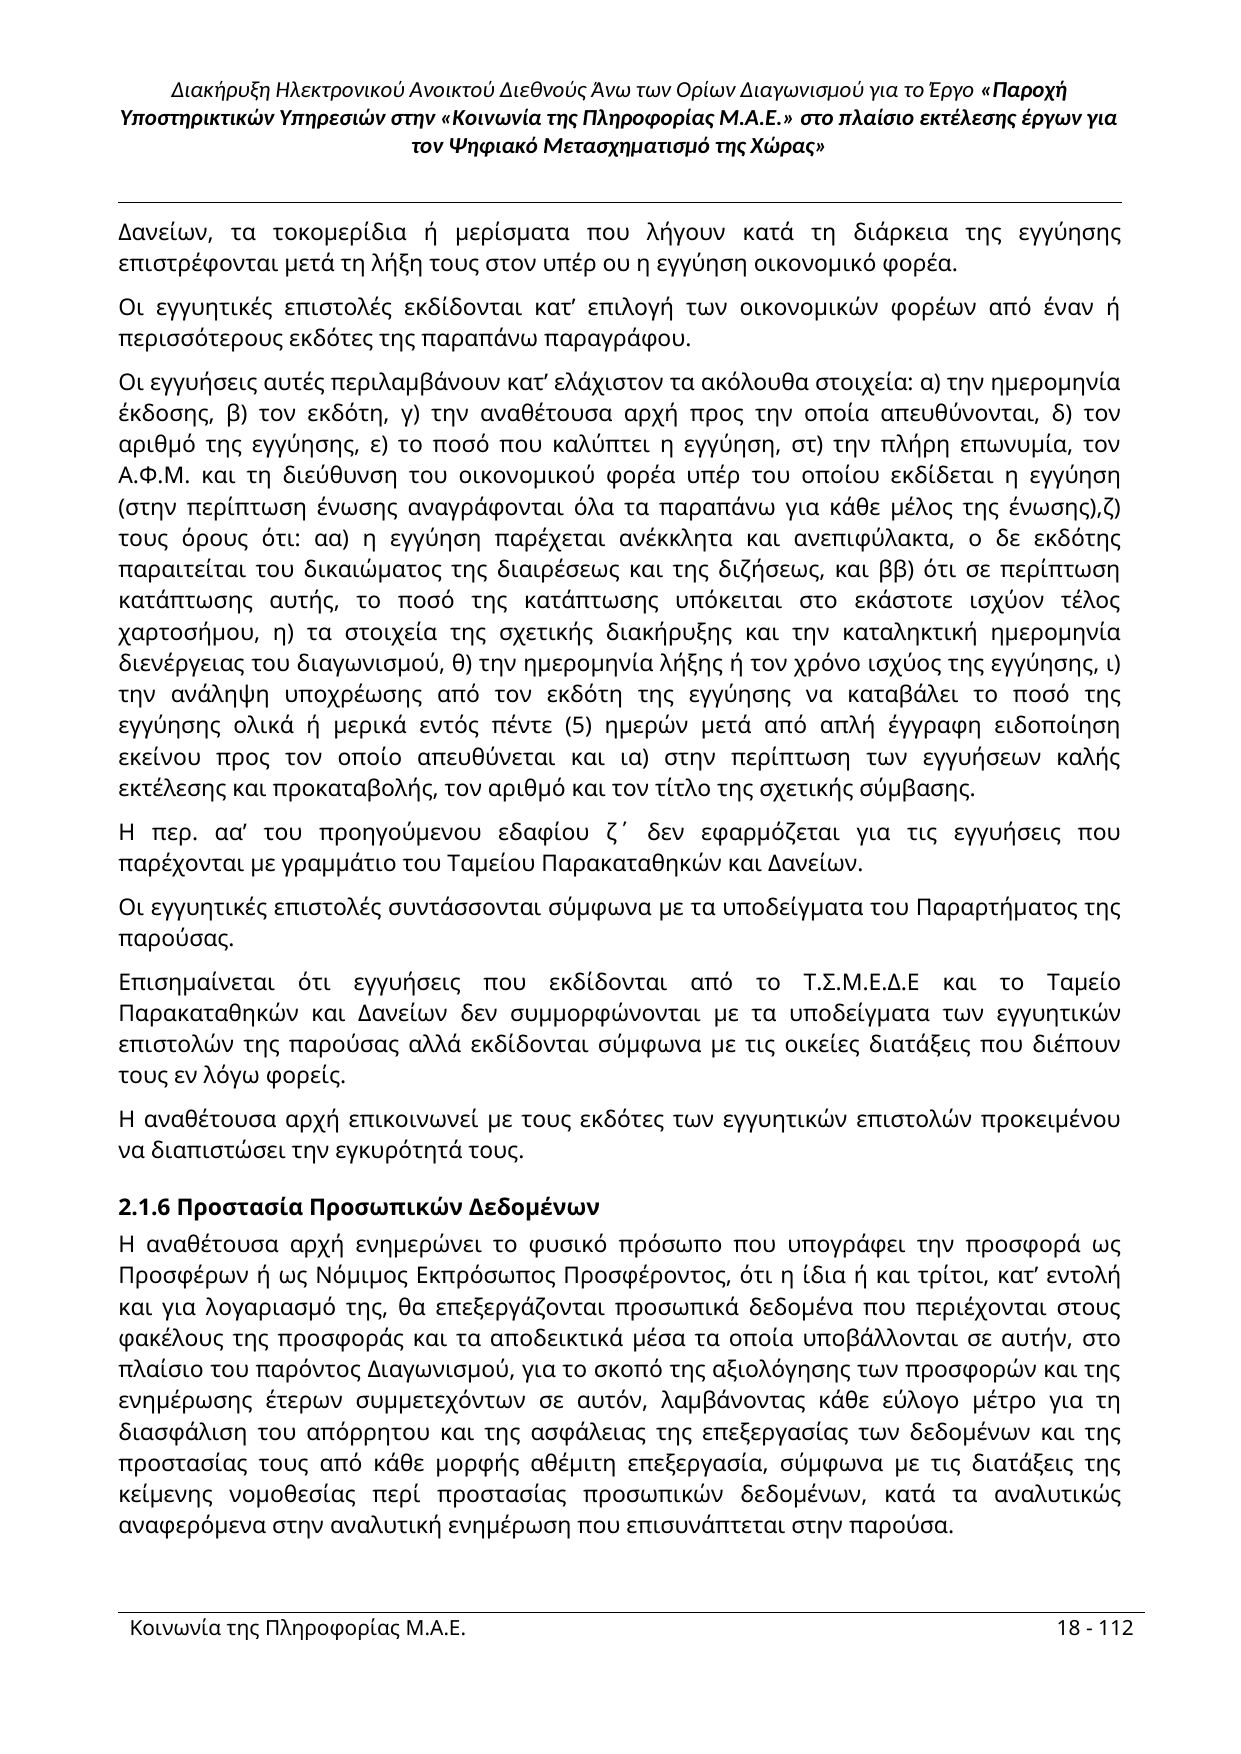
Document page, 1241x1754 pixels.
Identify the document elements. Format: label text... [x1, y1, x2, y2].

text Επισημαίνεται ότι εγγυήσεις που εκδίδονται από το Τ.Σ.Μ.Ε.Δ.Ε και το Ταμείο Παρακαταθηκών και Δανείων δεν συμμορφώνονται με τα υποδείγματα των εγγυητικών επιστολών της παρούσας αλλά εκδίδονται σύμφωνα με τις οικείες διατάξεις που διέπουν τους εν λόγω φορείς. [118, 966, 1122, 1091]
text Οι εγγυητικές επιστολές συντάσσονται σύμφωνα με τα υποδείγματα του Παραρτήματος της παρούσας. [118, 891, 1122, 953]
text Η αναθέτουσα αρχή επικοινωνεί με τους εκδότες των εγγυητικών επιστολών προκειμένου να διαπιστώσει την εγκυρότητά τους. [118, 1103, 1122, 1166]
text 2.1.6 Προστασία Προσωπικών Δεδομένων [118, 1191, 1122, 1222]
text Οι εγγυήσεις αυτές περιλαμβάνουν κατ’ ελάχιστον τα ακόλουθα στοιχεία: α) την ημερομηνία έκδοσης, β) τον εκδότη, γ) την αναθέτουσα αρχή προς την οποία απευθύνονται, δ) τον αριθμό της εγγύησης, ε) το ποσό που καλύπτει η εγγύηση, στ) την πλήρη επωνυμία, τον Α.Φ.Μ. και τη διεύθυνση του οικονομικού φορέα υπέρ του οποίου εκδίδεται η εγγύηση (στην περίπτωση ένωσης αναγράφονται όλα τα παραπάνω για κάθε μέλος της ένωσης),ζ) τους όρους ότι: αα) η εγγύηση παρέχεται ανέκκλητα και ανεπιφύλακτα, ο δε εκδότης παραιτείται του δικαιώματος της διαιρέσεως και της διζήσεως, και ββ) ότι σε περίπτωση κατάπτωσης αυτής, το ποσό της κατάπτωσης υπόκειται στο εκάστοτε ισχύον τέλος χαρτοσήμου, η) τα στοιχεία της σχετικής διακήρυξης και την καταληκτική ημερομηνία διενέργειας του διαγωνισμού, θ) την ημερομηνία λήξης ή τον χρόνο ισχύος της εγγύησης, ι) την ανάληψη υποχρέωσης από τον εκδότη της εγγύησης να καταβάλει το ποσό της εγγύησης ολικά ή μερικά εντός πέντε (5) ημερών μετά από απλή έγγραφη ειδοποίηση εκείνου προς τον οποίο απευθύνεται και ια) στην περίπτωση των εγγυήσεων καλής εκτέλεσης και προκαταβολής, τον αριθμό και τον τίτλο της σχετικής σύμβασης. [118, 366, 1122, 803]
text Οι εγγυητικές επιστολές εκδίδονται κατ’ επιλογή των οικονομικών φορέων από έναν ή περισσότερους εκδότες της παραπάνω παραγράφου. [118, 291, 1122, 353]
text Η περ. αα’ του προηγούμενου εδαφίου ζ΄ δεν εφαρμόζεται για τις εγγυήσεις που παρέχονται με γραμμάτιο του Ταμείου Παρακαταθηκών και Δανείων. [118, 816, 1122, 878]
text Η αναθέτουσα αρχή ενημερώνει το φυσικό πρόσωπο που υπογράφει την προσφορά ως Προσφέρων ή ως Νόμιμος Εκπρόσωπος Προσφέροντος, ότι η ίδια ή και τρίτοι, κατ’ εντολή και για λογαριασμό της, θα επεξεργάζονται προσωπικά δεδομένα που περιέχονται στους φακέλους της προσφοράς και τα αποδεικτικά μέσα τα οποία υποβάλλονται σε αυτήν, στο πλαίσιο του παρόντος Διαγωνισμού, για το σκοπό της αξιολόγησης των προσφορών και της ενημέρωσης έτερων συμμετεχόντων σε αυτόν, λαμβάνοντας κάθε εύλογο μέτρο για τη διασφάλιση του απόρρητου και της ασφάλειας της επεξεργασίας των δεδομένων και της προστασίας τους από κάθε μορφής αθέμιτη επεξεργασία, σύμφωνα με τις διατάξεις της κείμενης νομοθεσίας περί προστασίας προσωπικών δεδομένων, κατά τα αναλυτικώς αναφερόμενα στην αναλυτική ενημέρωση που επισυνάπτεται στην παρούσα. [118, 1228, 1122, 1541]
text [118, 216, 1122, 278]
